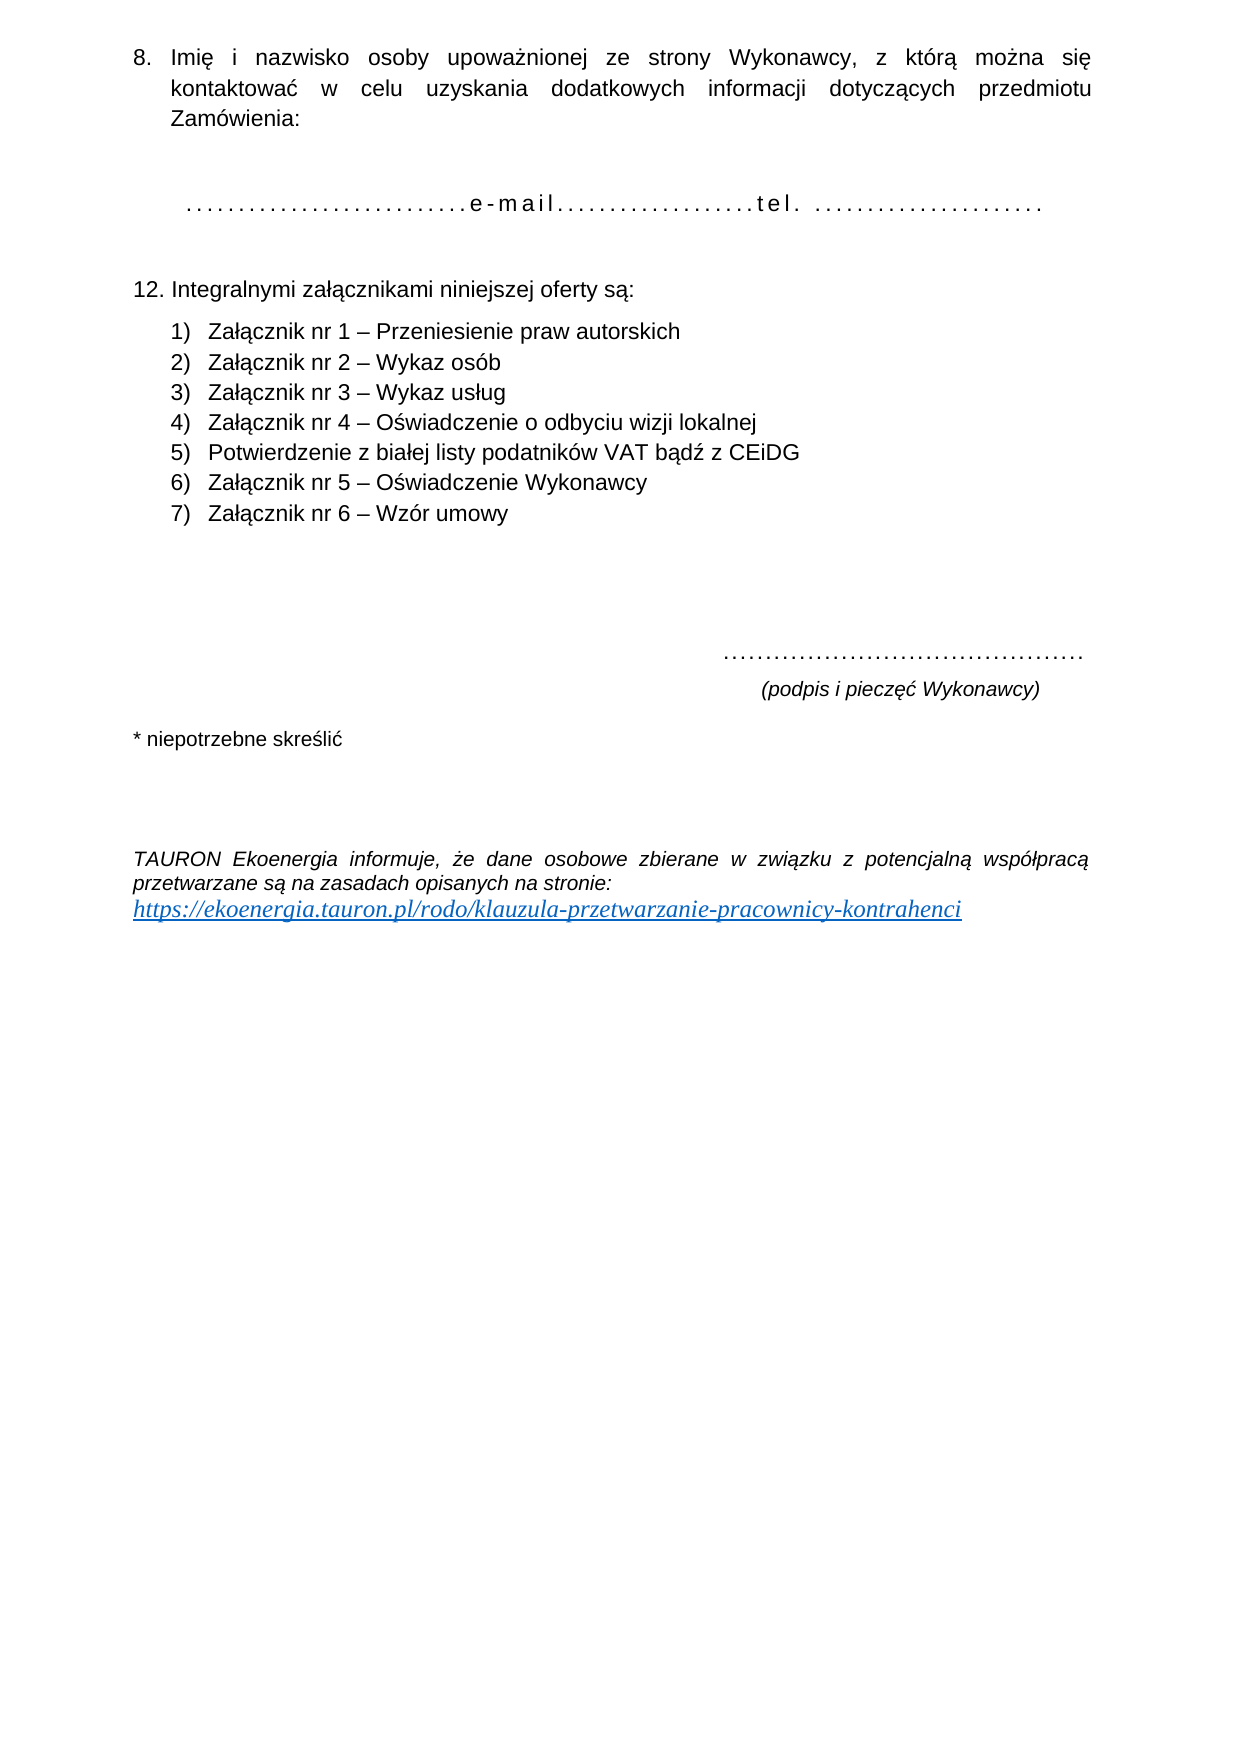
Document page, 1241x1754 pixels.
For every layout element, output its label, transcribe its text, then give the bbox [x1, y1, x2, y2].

text https://ekoenergia.tauron.pl/rodo/klauzula-przetwarzanie-pracownicy-kontrahenci [133, 894, 1093, 923]
text 12. Integralnymi załącznikami niniejszej oferty są: [133, 276, 1093, 302]
list Załącznik nr 4 – Oświadczenie o odbyciu wizji lokalnej [170, 409, 1093, 435]
text ........................................... [649, 638, 1093, 664]
list Potwierdzenie z białej listy podatników VAT bądź z CEiDG [170, 439, 1093, 466]
list Załącznik nr 5 – Oświadczenie Wykonawcy [170, 469, 1093, 496]
text (podpis i pieczęć Wykonawcy) [133, 677, 1093, 701]
list Załącznik nr 2 – Wykaz osób [170, 348, 1093, 375]
list Załącznik nr 6 – Wzór umowy [170, 499, 1093, 526]
list Załącznik nr 1 – Przeniesienie praw autorskich [170, 318, 1093, 345]
list Załącznik nr 3 – Wykaz usług [170, 379, 1093, 405]
text TAURON Ekoenergia informuje, że dane osobowe zbierane w związku z potencjalną współpracą przetwarzane są na zasadach opisanych na stronie: [133, 847, 1093, 894]
text * niepotrzebne skreślić [133, 727, 1093, 751]
text ...........................e-mail...................tel. ...................... [133, 190, 1093, 217]
list Imię i nazwisko osoby upoważnionej ze strony Wykonawcy, z którą można się kontaktować w celu uzyskania dodatkowych informacji dotyczących przedmiotu Zamówienia: [133, 44, 1093, 131]
